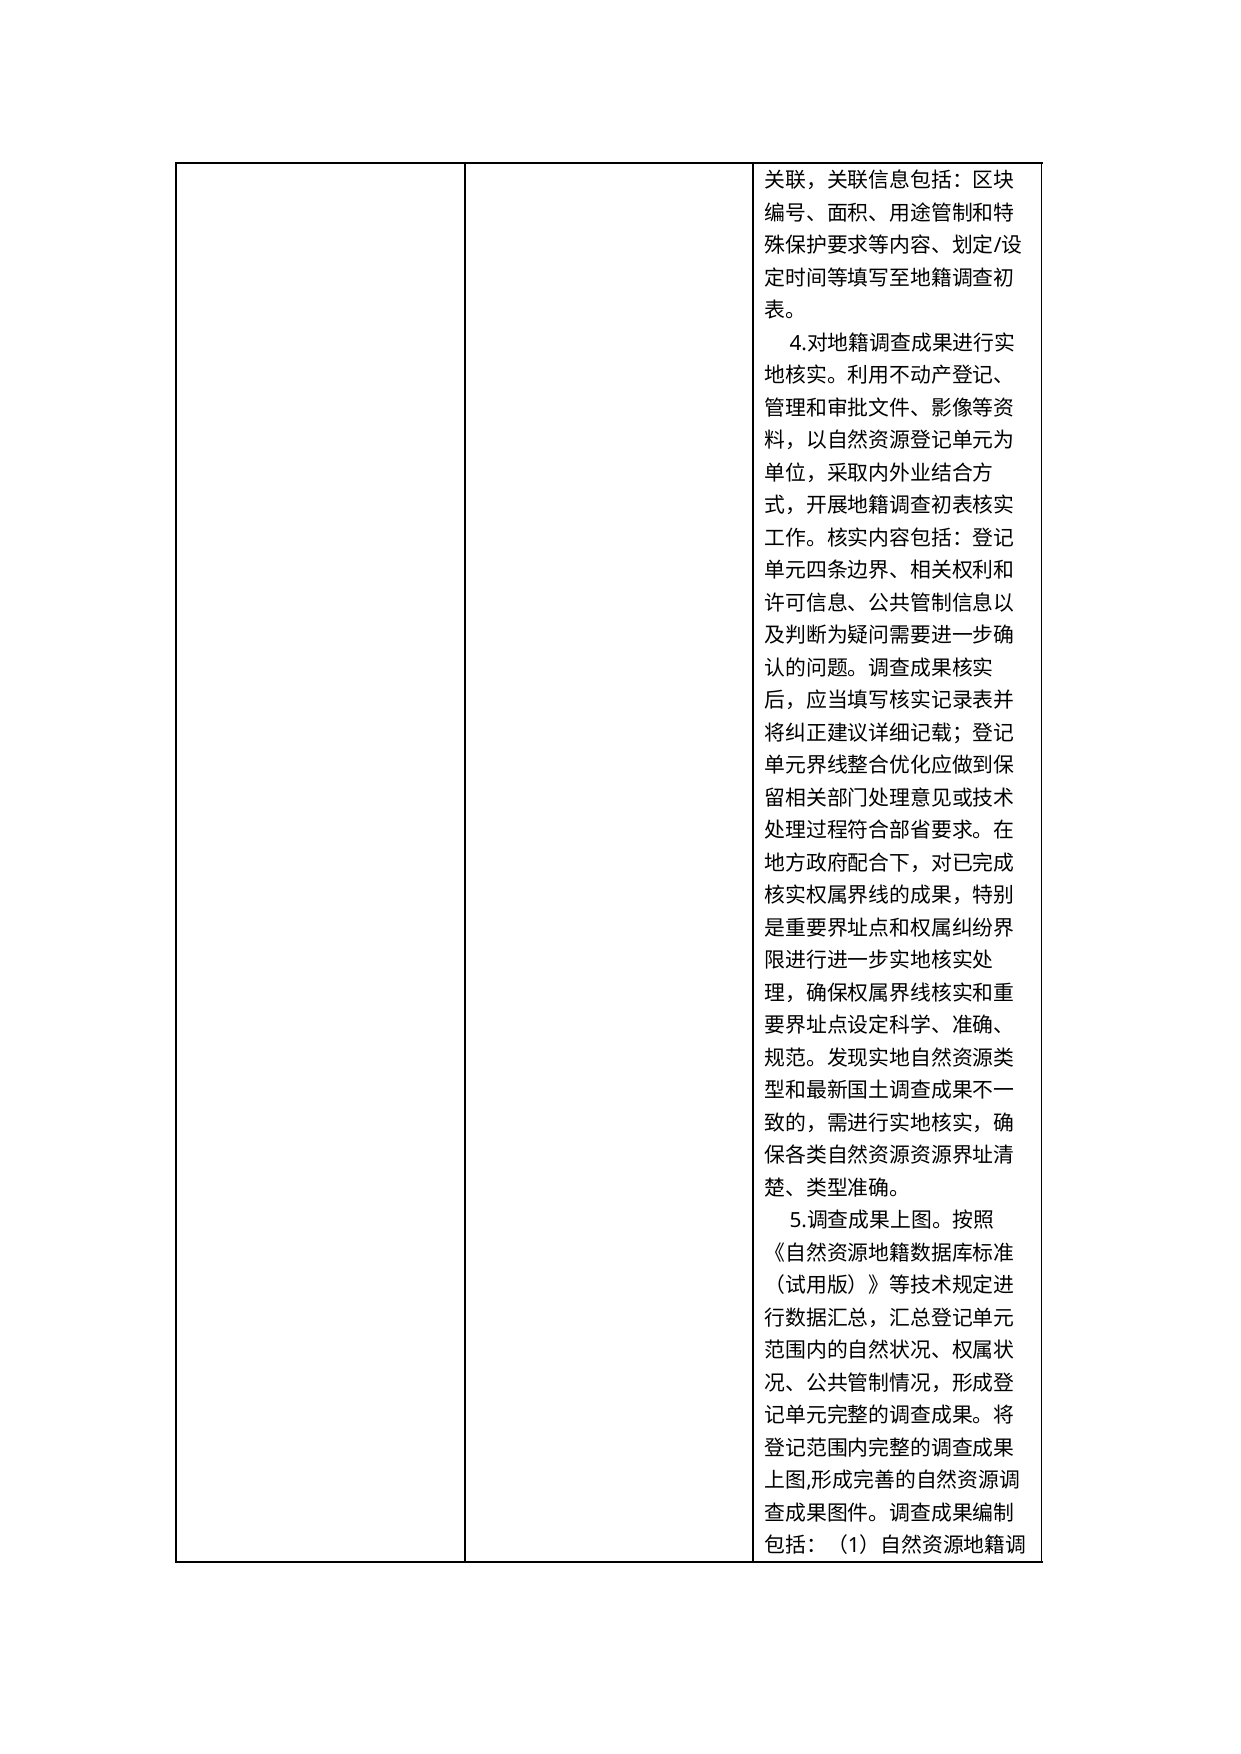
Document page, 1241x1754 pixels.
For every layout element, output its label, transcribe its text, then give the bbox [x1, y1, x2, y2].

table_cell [754, 164, 1041, 1561]
table_cell 1 [177, 164, 464, 1561]
table_cell [466, 164, 752, 1561]
